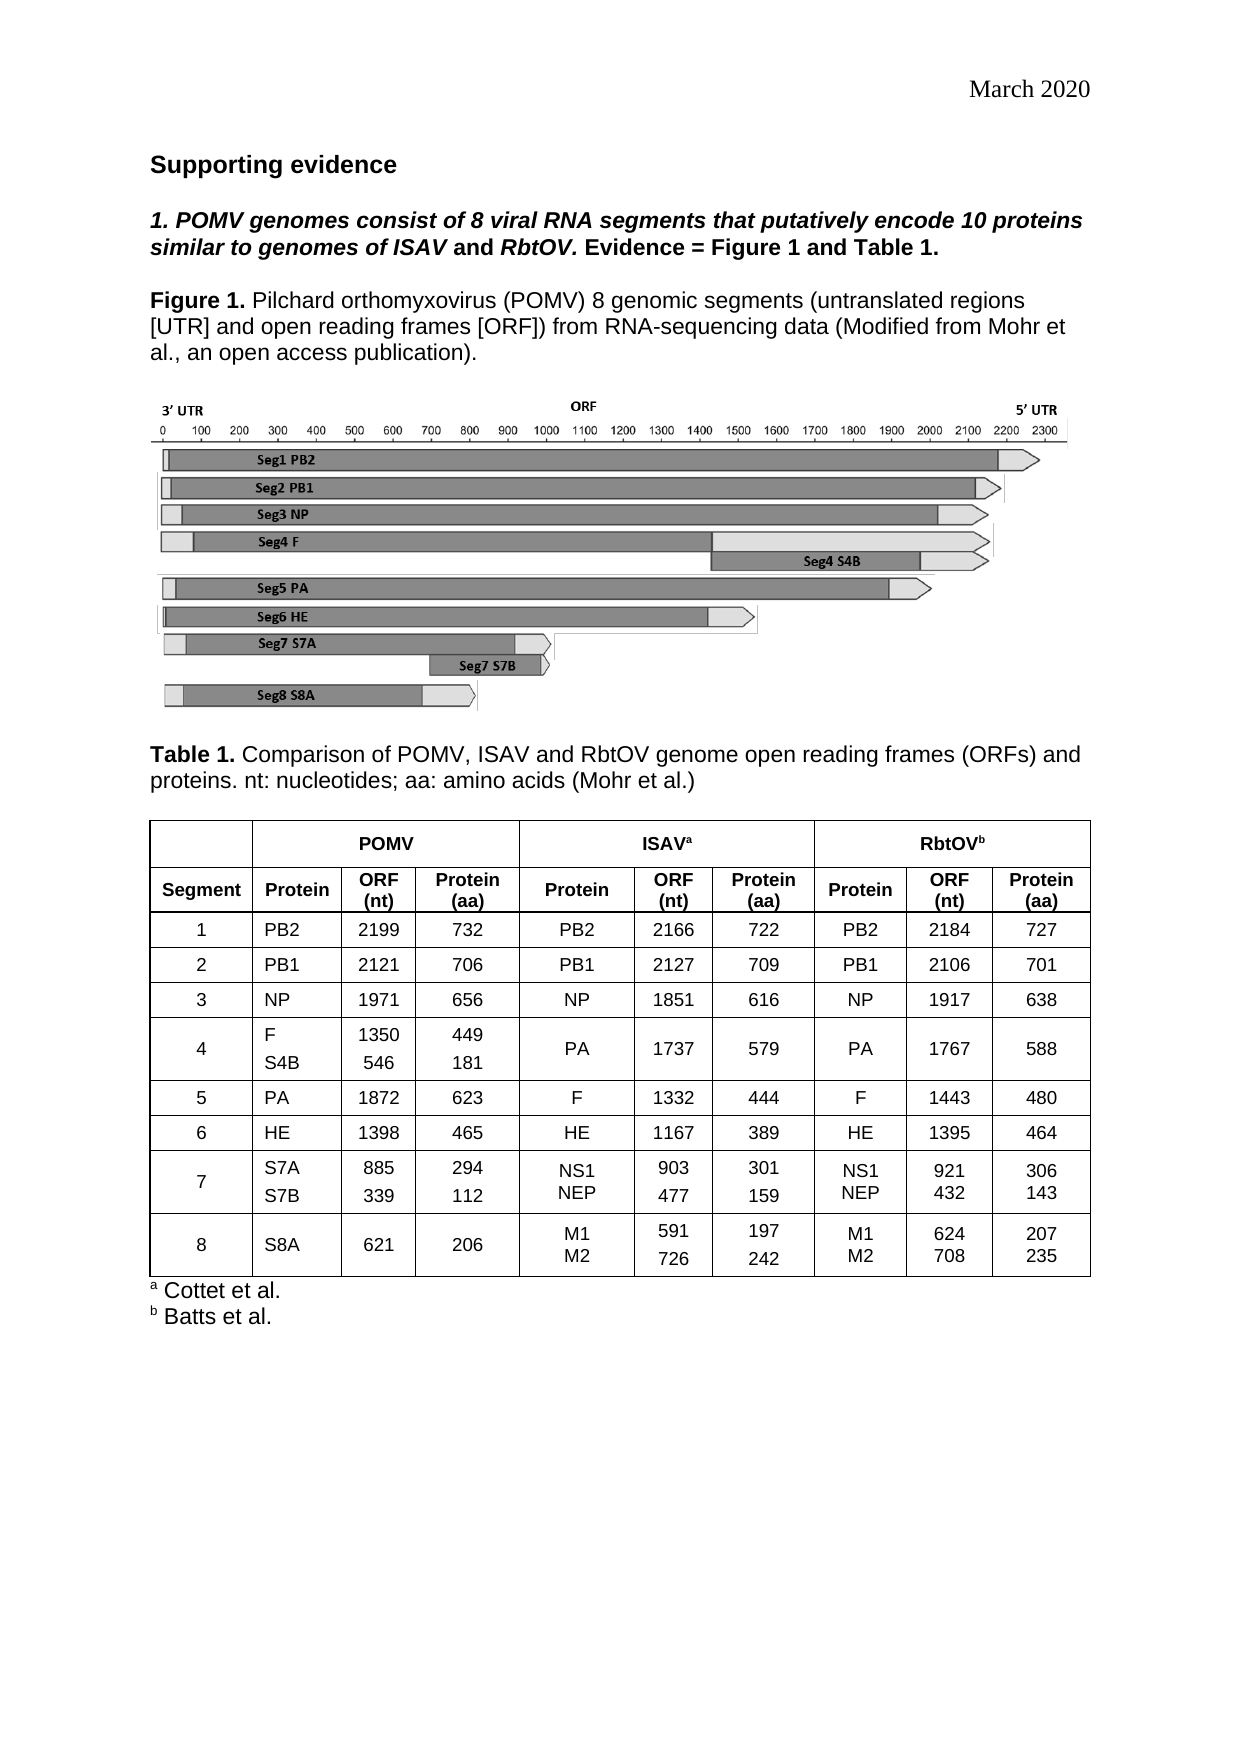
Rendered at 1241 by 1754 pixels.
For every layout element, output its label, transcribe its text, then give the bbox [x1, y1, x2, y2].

table_cell PA [815, 1018, 906, 1080]
table_cell Protein [520, 868, 634, 911]
text Figure 1. Pilchard orthomyxovirus (POMV) 8 genomic segments (untranslated regions [UTR] and open reading frames [ORF]) from RNA-sequencing data (Modified from Mohr et al., an open access publication). [150, 287, 1090, 366]
table_cell 464 [993, 1116, 1090, 1150]
table_cell Protein (aa) [416, 868, 519, 911]
table_cell 1 [151, 913, 252, 947]
text a Cottet et al. [150, 1277, 1090, 1303]
table_cell F [815, 1081, 906, 1115]
table_cell Segment [151, 868, 252, 911]
table_cell HE [520, 1116, 634, 1150]
table_cell Protein (aa) [713, 868, 814, 911]
table_cell 921 432 [907, 1151, 992, 1213]
table_cell 588 [993, 1018, 1090, 1080]
table_cell PB2 [253, 913, 341, 947]
table_cell 3 [151, 983, 252, 1017]
table_cell 1971 [342, 983, 415, 1017]
table_cell 885 339 [342, 1151, 415, 1213]
table_cell 727 [993, 913, 1090, 947]
table_cell 480 [993, 1081, 1090, 1115]
text Supporting evidence [150, 150, 1090, 179]
table_cell 1767 [907, 1018, 992, 1080]
table_cell 444 [713, 1081, 814, 1115]
table_cell 709 [713, 948, 814, 982]
table_cell 1917 [907, 983, 992, 1017]
table_cell 2106 [907, 948, 992, 982]
table_header ISAVa [520, 821, 814, 867]
table_cell 206 [416, 1214, 519, 1276]
table_cell 207 235 [993, 1214, 1090, 1276]
table_header RbtOVb [815, 821, 1090, 867]
table_cell 1395 [907, 1116, 992, 1150]
table_cell 1851 [635, 983, 712, 1017]
table_cell 2184 [907, 913, 992, 947]
table_cell ORF (nt) [342, 868, 415, 911]
table_cell M1 M2 [815, 1214, 906, 1276]
table_cell 656 [416, 983, 519, 1017]
table_cell NP [253, 983, 341, 1017]
table_cell 301 159 [713, 1151, 814, 1213]
table_cell PB1 [815, 948, 906, 982]
table_cell 621 [342, 1214, 415, 1276]
text b Batts et al. [150, 1303, 1090, 1329]
table_cell M1 M2 [520, 1214, 634, 1276]
table_cell F [520, 1081, 634, 1115]
table_cell 1398 [342, 1116, 415, 1150]
picture [151, 392, 1068, 741]
table_cell F S4B [253, 1018, 341, 1080]
table_cell 1872 [342, 1081, 415, 1115]
table_cell 197 242 [713, 1214, 814, 1276]
table_cell 1443 [907, 1081, 992, 1115]
table_cell PB1 [520, 948, 634, 982]
table_cell NS1 NEP [815, 1151, 906, 1213]
table_cell 2 [151, 948, 252, 982]
table_cell PB2 [815, 913, 906, 947]
table_cell 6 [151, 1116, 252, 1150]
table_cell 706 [416, 948, 519, 982]
table_cell PB1 [253, 948, 341, 982]
table_header [151, 821, 252, 867]
table_cell NP [815, 983, 906, 1017]
table_cell ORF (nt) [635, 868, 712, 911]
table_cell 722 [713, 913, 814, 947]
table_cell 2166 [635, 913, 712, 947]
table_cell 465 [416, 1116, 519, 1150]
table_cell 638 [993, 983, 1090, 1017]
table_cell 616 [713, 983, 814, 1017]
table_cell 701 [993, 948, 1090, 982]
text 1. POMV genomes consist of 8 viral RNA segments that putatively encode 10 proteins similar to genomes of ISAV and RbtOV. Evidence = Figure 1 and Table 1. [150, 207, 1090, 260]
table_cell 1332 [635, 1081, 712, 1115]
table_cell PB2 [520, 913, 634, 947]
table_cell 449 181 [416, 1018, 519, 1080]
table_cell Protein [815, 868, 906, 911]
table_cell 624 708 [907, 1214, 992, 1276]
table_cell 8 [151, 1214, 252, 1276]
table_cell 2199 [342, 913, 415, 947]
table_header POMV [253, 821, 519, 867]
table_cell 294 112 [416, 1151, 519, 1213]
table_cell Protein (aa) [993, 868, 1090, 911]
table_cell HE [253, 1116, 341, 1150]
table_cell NP [520, 983, 634, 1017]
table_cell 732 [416, 913, 519, 947]
table_cell 1167 [635, 1116, 712, 1150]
table_cell 1350 546 [342, 1018, 415, 1080]
table_cell 7 [151, 1151, 252, 1213]
table_cell S7A S7B [253, 1151, 341, 1213]
table_cell 2121 [342, 948, 415, 982]
table_cell 623 [416, 1081, 519, 1115]
table_cell 5 [151, 1081, 252, 1115]
table_cell 579 [713, 1018, 814, 1080]
table_cell 4 [151, 1018, 252, 1080]
table_cell PA [520, 1018, 634, 1080]
table_cell Protein [253, 868, 341, 911]
table_cell PA [253, 1081, 341, 1115]
table_cell NS1 NEP [520, 1151, 634, 1213]
table_cell 591 726 [635, 1214, 712, 1276]
table_cell ORF (nt) [907, 868, 992, 911]
table_cell S8A [253, 1214, 341, 1276]
table_cell 903 477 [635, 1151, 712, 1213]
table_cell HE [815, 1116, 906, 1150]
table_cell 389 [713, 1116, 814, 1150]
table_cell 2127 [635, 948, 712, 982]
table_cell 1737 [635, 1018, 712, 1080]
table_cell 306 143 [993, 1151, 1090, 1213]
